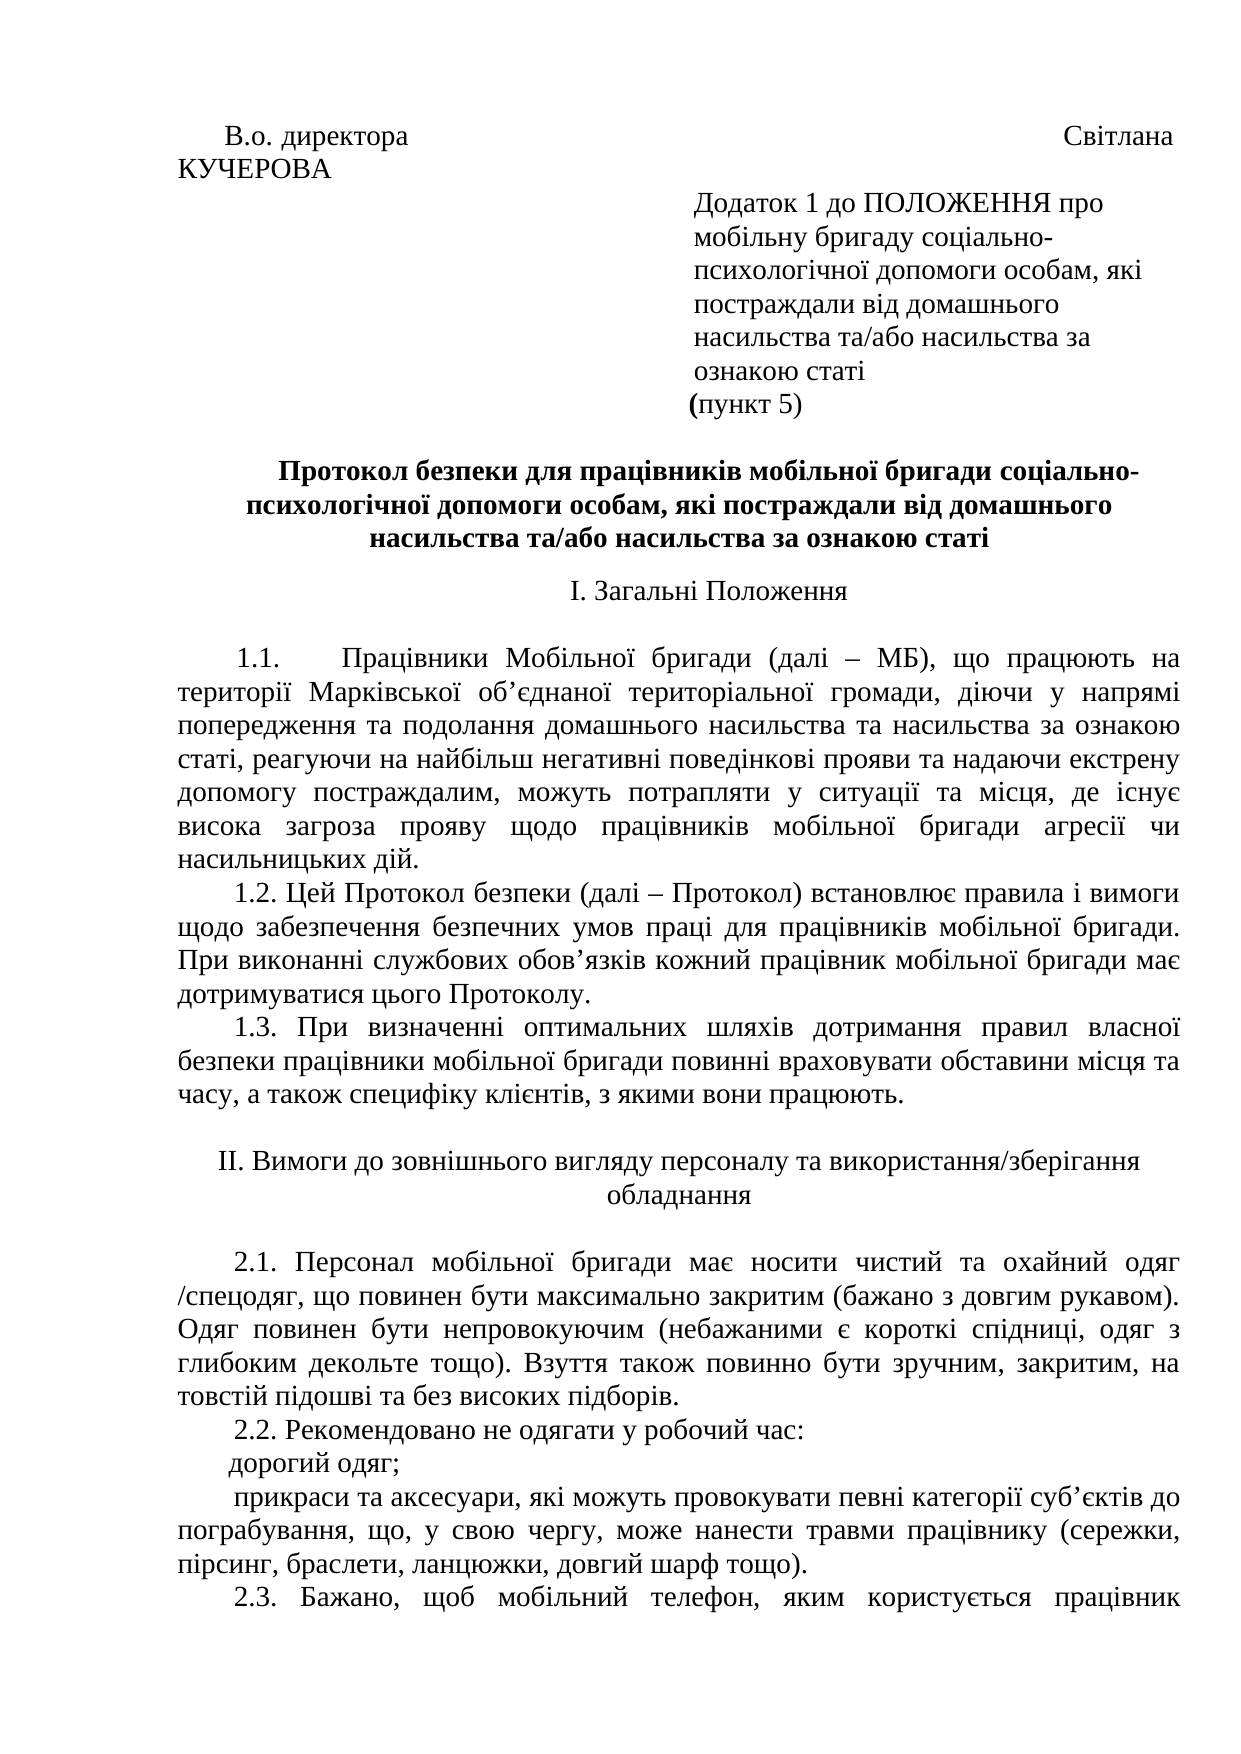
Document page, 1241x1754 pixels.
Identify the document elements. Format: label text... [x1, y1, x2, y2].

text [177, 1579, 1181, 1613]
text В.о. директора Світлана КУЧЕРОВА [177, 118, 1181, 185]
text 2.2. Рекомендовано не одягати у робочий час: [177, 1412, 1181, 1445]
list Працівники Мобільної бригади (далі – МБ), що працюють на території Марківської об’єднаної територіальної громади, діючи у напрямі попередження та подолання домашнього насильства та насильства за ознакою статі, реагуючи на найбільш негативні поведінкові прояви та надаючи екстрену допомогу постраждалим, можуть потрапляти у ситуації та місця, де існує висока загроза прояву щодо працівників мобільної бригади агресії чи насильницьких дій. [177, 640, 1181, 875]
text 1.2. Цей Протокол безпеки (далі – Протокол) встановлює правила і вимоги щодо забезпечення безпечних умов праці для працівників мобільної бригади. При виконанні службових обов’язків кожний працівник мобільної бригади має дотримуватися цього Протоколу. [177, 875, 1181, 1009]
text Додаток 1 до ПОЛОЖЕННЯ про мобільну бригаду соціально-психологічної допомоги особам, які постраждали від домашнього насильства та/або насильства за ознакою статі [693, 185, 1181, 386]
text 2.1. Персонал мобільної бригади має носити чистий та охайний одяг /спецодяг, що повинен бути максимально закритим (бажано з довгим рукавом). Одяг повинен бути непровокуючим (небажаними є короткі спідниці, одяг з глибоким декольте тощо). Взуття також повинно бути зручним, закритим, на товстій підошві та без високих підборів. [177, 1244, 1181, 1412]
text ІІ. Вимоги до зовнішнього вигляду персоналу та використання/зберігання обладнання [177, 1143, 1181, 1211]
text 1.3. При визначенні оптимальних шляхів дотримання правил власної безпеки працівники мобільної бригади повинні враховувати обставини місця та часу, а також специфіку клієнтів, з якими вони працюють. [177, 1009, 1181, 1110]
text Протокол безпеки для працівників мобільної бригади соціально-психологічної допомоги особам, які постраждали від домашнього насильства та/або насильства за ознакою статі [177, 453, 1181, 554]
text дорогий одяг; [177, 1445, 1181, 1479]
text (пункт 5) [177, 386, 1181, 420]
text прикраси та аксесуари, які можуть провокувати певні категорії суб’єктів до пограбування, що, у свою чергу, може нанести травми працівнику (сережки, пірсинг, браслети, ланцюжки, довгий шарф тощо). [177, 1479, 1181, 1579]
text І. Загальні Положення [177, 573, 1181, 607]
